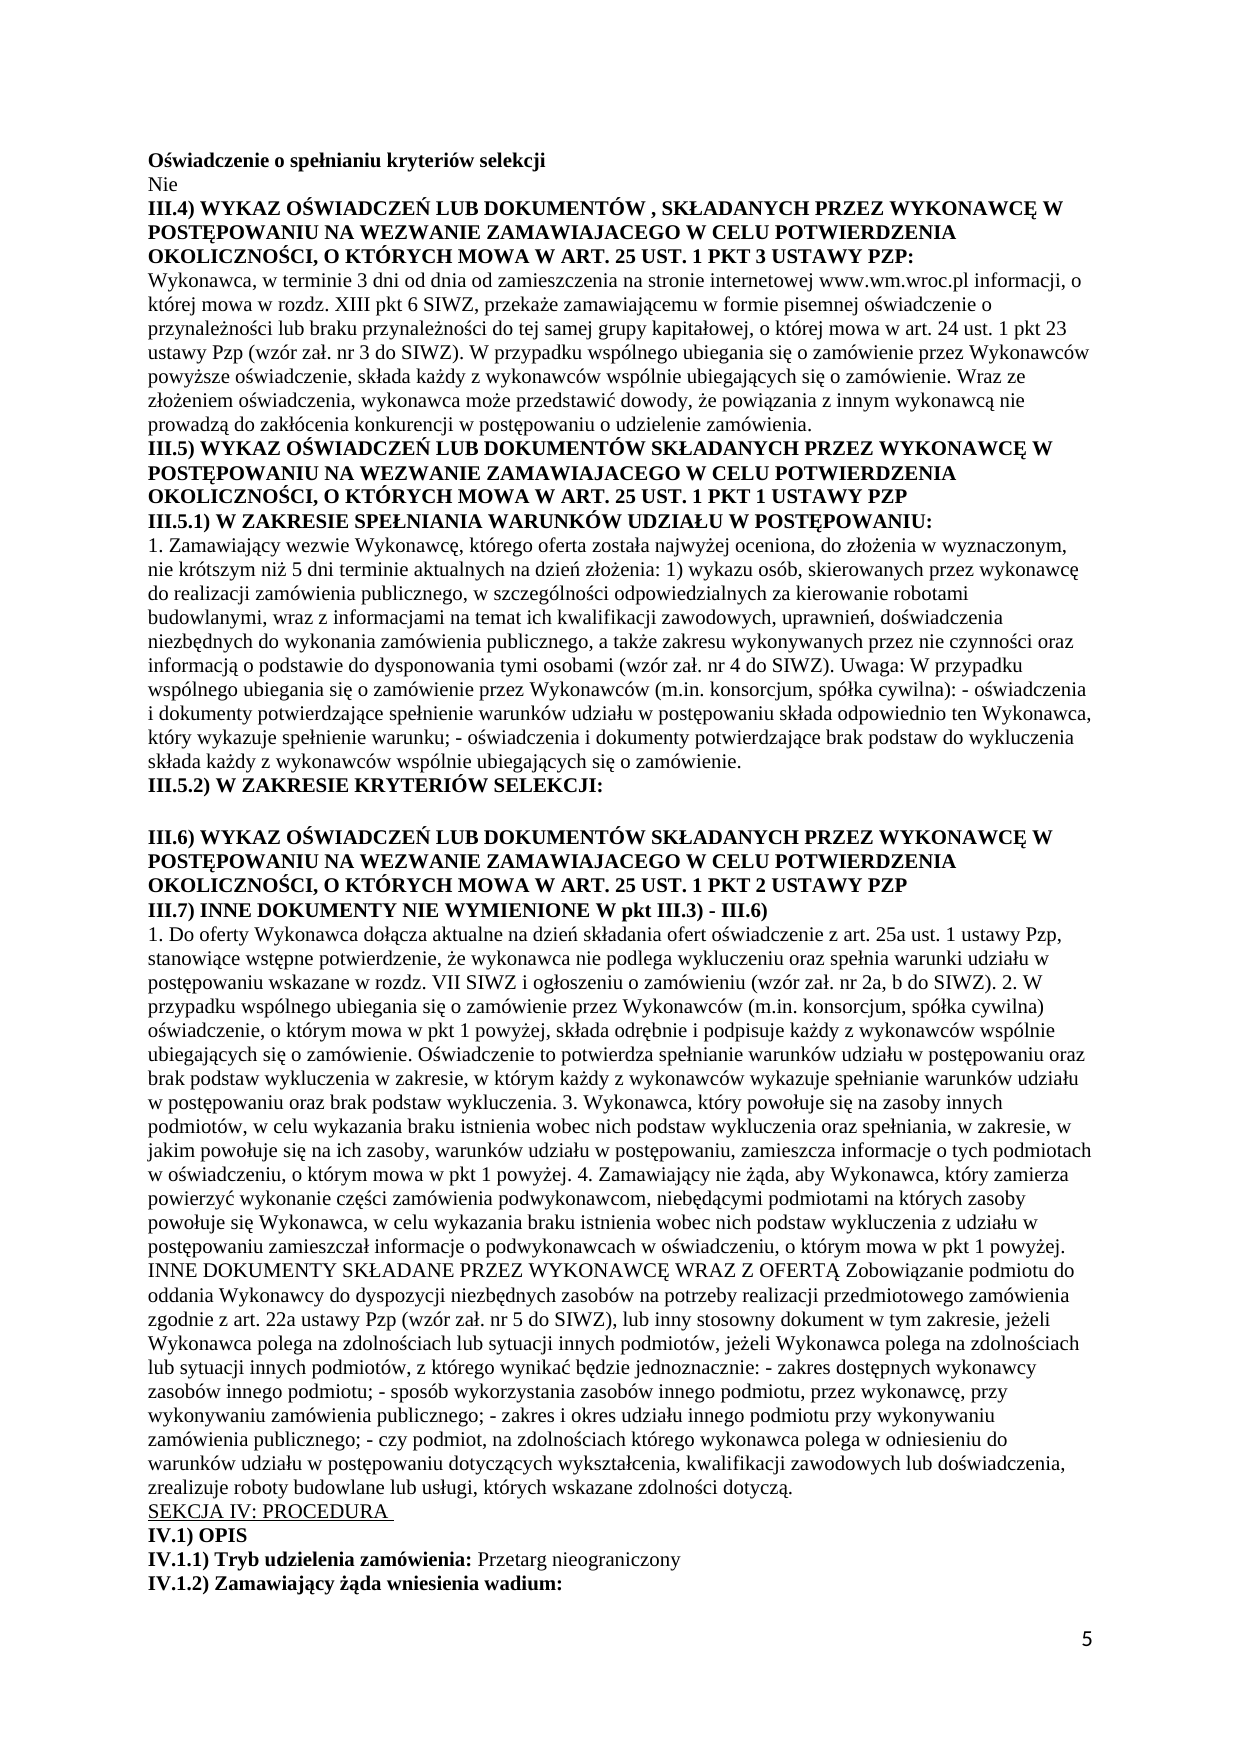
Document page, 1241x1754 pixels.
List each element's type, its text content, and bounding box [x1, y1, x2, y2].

text III.7) INNE DOKUMENTY NIE WYMIENIONE W pkt III.3) - III.6) [148, 897, 1093, 922]
text Wykonawca, w terminie 3 dni od dnia od zamieszczenia na stronie internetowej www.wm.wroc.pl informacji, o której mowa w rozdz. XIII pkt 6 SIWZ, przekaże zamawiającemu w formie pisemnej oświadczenie o przynależności lub braku przynależności do tej samej grupy kapitałowej, o której mowa w art. 24 ust. 1 pkt 23 ustawy Pzp (wzór zał. nr 3 do SIWZ). W przypadku wspólnego ubiegania się o zamówienie przez Wykonawców powyższe oświadczenie, składa każdy z wykonawców wspólnie ubiegających się o zamówienie. Wraz ze złożeniem oświadczenia, wykonawca może przedstawić dowody, że powiązania z innym wykonawcą nie prowadzą do zakłócenia konkurencji w postępowaniu o udzielenie zamówienia. [148, 268, 1093, 436]
text III.4) WYKAZ OŚWIADCZEŃ LUB DOKUMENTÓW , SKŁADANYCH PRZEZ WYKONAWCĘ W POSTĘPOWANIU NA WEZWANIE ZAMAWIAJACEGO W CELU POTWIERDZENIA OKOLICZNOŚCI, O KTÓRYCH MOWA W ART. 25 UST. 1 PKT 3 USTAWY PZP: [148, 196, 1093, 268]
text III.6) WYKAZ OŚWIADCZEŃ LUB DOKUMENTÓW SKŁADANYCH PRZEZ WYKONAWCĘ W POSTĘPOWANIU NA WEZWANIE ZAMAWIAJACEGO W CELU POTWIERDZENIA OKOLICZNOŚCI, O KTÓRYCH MOWA W ART. 25 UST. 1 PKT 2 USTAWY PZP [148, 825, 1093, 897]
text III.5.1) W ZAKRESIE SPEŁNIANIA WARUNKÓW UDZIAŁU W POSTĘPOWANIU: 1. Zamawiający wezwie Wykonawcę, którego oferta została najwyżej oceniona, do złożenia w wyznaczonym, nie krótszym niż 5 dni terminie aktualnych na dzień złożenia: 1) wykazu osób, skierowanych przez wykonawcę do realizacji zamówienia publicznego, w szczególności odpowiedzialnych za kierowanie robotami budowlanymi, wraz z informacjami na temat ich kwalifikacji zawodowych, uprawnień, doświadczenia niezbędnych do wykonania zamówienia publicznego, a także zakresu wykonywanych przez nie czynności oraz informacją o podstawie do dysponowania tymi osobami (wzór zał. nr 4 do SIWZ). Uwaga: W przypadku wspólnego ubiegania się o zamówienie przez Wykonawców (m.in. konsorcjum, spółka cywilna): - oświadczenia i dokumenty potwierdzające spełnienie warunków udziału w postępowaniu składa odpowiednio ten Wykonawca, który wykazuje spełnienie warunku; - oświadczenia i dokumenty potwierdzające brak podstaw do wykluczenia składa każdy z wykonawców wspólnie ubiegających się o zamówienie. III.5.2) W ZAKRESIE KRYTERIÓW SELEKCJI: [148, 508, 1093, 825]
text 1. Do oferty Wykonawca dołącza aktualne na dzień składania ofert oświadczenie z art. 25a ust. 1 ustawy Pzp, stanowiące wstępne potwierdzenie, że wykonawca nie podlega wykluczeniu oraz spełnia warunki udziału w postępowaniu wskazane w rozdz. VII SIWZ i ogłoszeniu o zamówieniu (wzór zał. nr 2a, b do SIWZ). 2. W przypadku wspólnego ubiegania się o zamówienie przez Wykonawców (m.in. konsorcjum, spółka cywilna) oświadczenie, o którym mowa w pkt 1 powyżej, składa odrębnie i podpisuje każdy z wykonawców wspólnie ubiegających się o zamówienie. Oświadczenie to potwierdza spełnianie warunków udziału w postępowaniu oraz brak podstaw wykluczenia w zakresie, w którym każdy z wykonawców wykazuje spełnianie warunków udziału w postępowaniu oraz brak podstaw wykluczenia. 3. Wykonawca, który powołuje się na zasoby innych podmiotów, w celu wykazania braku istnienia wobec nich podstaw wykluczenia oraz spełniania, w zakresie, w jakim powołuje się na ich zasoby, warunków udziału w postępowaniu, zamieszcza informacje o tych podmiotach w oświadczeniu, o którym mowa w pkt 1 powyżej. 4. Zamawiający nie żąda, aby Wykonawca, który zamierza powierzyć wykonanie części zamówienia podwykonawcom, niebędącymi podmiotami na których zasoby powołuje się Wykonawca, w celu wykazania braku istnienia wobec nich podstaw wykluczenia z udziału w postępowaniu zamieszczał informacje o podwykonawcach w oświadczeniu, o którym mowa w pkt 1 powyżej. INNE DOKUMENTY SKŁADANE PRZEZ WYKONAWCĘ WRAZ Z OFERTĄ Zobowiązanie podmiotu do oddania Wykonawcy do dyspozycji niezbędnych zasobów na potrzeby realizacji przedmiotowego zamówienia zgodnie z art. 22a ustawy Pzp (wzór zał. nr 5 do SIWZ), lub inny stosowny dokument w tym zakresie, jeżeli Wykonawca polega na zdolnościach lub sytuacji innych podmiotów, jeżeli Wykonawca polega na zdolnościach lub sytuacji innych podmiotów, z którego wynikać będzie jednoznacznie: - zakres dostępnych wykonawcy zasobów innego podmiotu; - sposób wykorzystania zasobów innego podmiotu, przez wykonawcę, przy wykonywaniu zamówienia publicznego; - zakres i okres udziału innego podmiotu przy wykonywaniu zamówienia publicznego; - czy podmiot, na zdolnościach którego wykonawca polega w odniesieniu do warunków udziału w postępowaniu dotyczących wykształcenia, kwalifikacji zawodowych lub doświadczenia, zrealizuje roboty budowlane lub usługi, których wskazane zdolności dotyczą. [148, 922, 1093, 1499]
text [148, 148, 1093, 196]
text IV.1) OPIS IV.1.1) Tryb udzielenia zamówienia: Przetarg nieograniczony IV.1.2) Zamawiający żąda wniesienia wadium: [148, 1523, 1093, 1595]
text SEKCJA IV: PROCEDURA [148, 1499, 1093, 1523]
text III.5) WYKAZ OŚWIADCZEŃ LUB DOKUMENTÓW SKŁADANYCH PRZEZ WYKONAWCĘ W POSTĘPOWANIU NA WEZWANIE ZAMAWIAJACEGO W CELU POTWIERDZENIA OKOLICZNOŚCI, O KTÓRYCH MOWA W ART. 25 UST. 1 PKT 1 USTAWY PZP [148, 436, 1093, 508]
